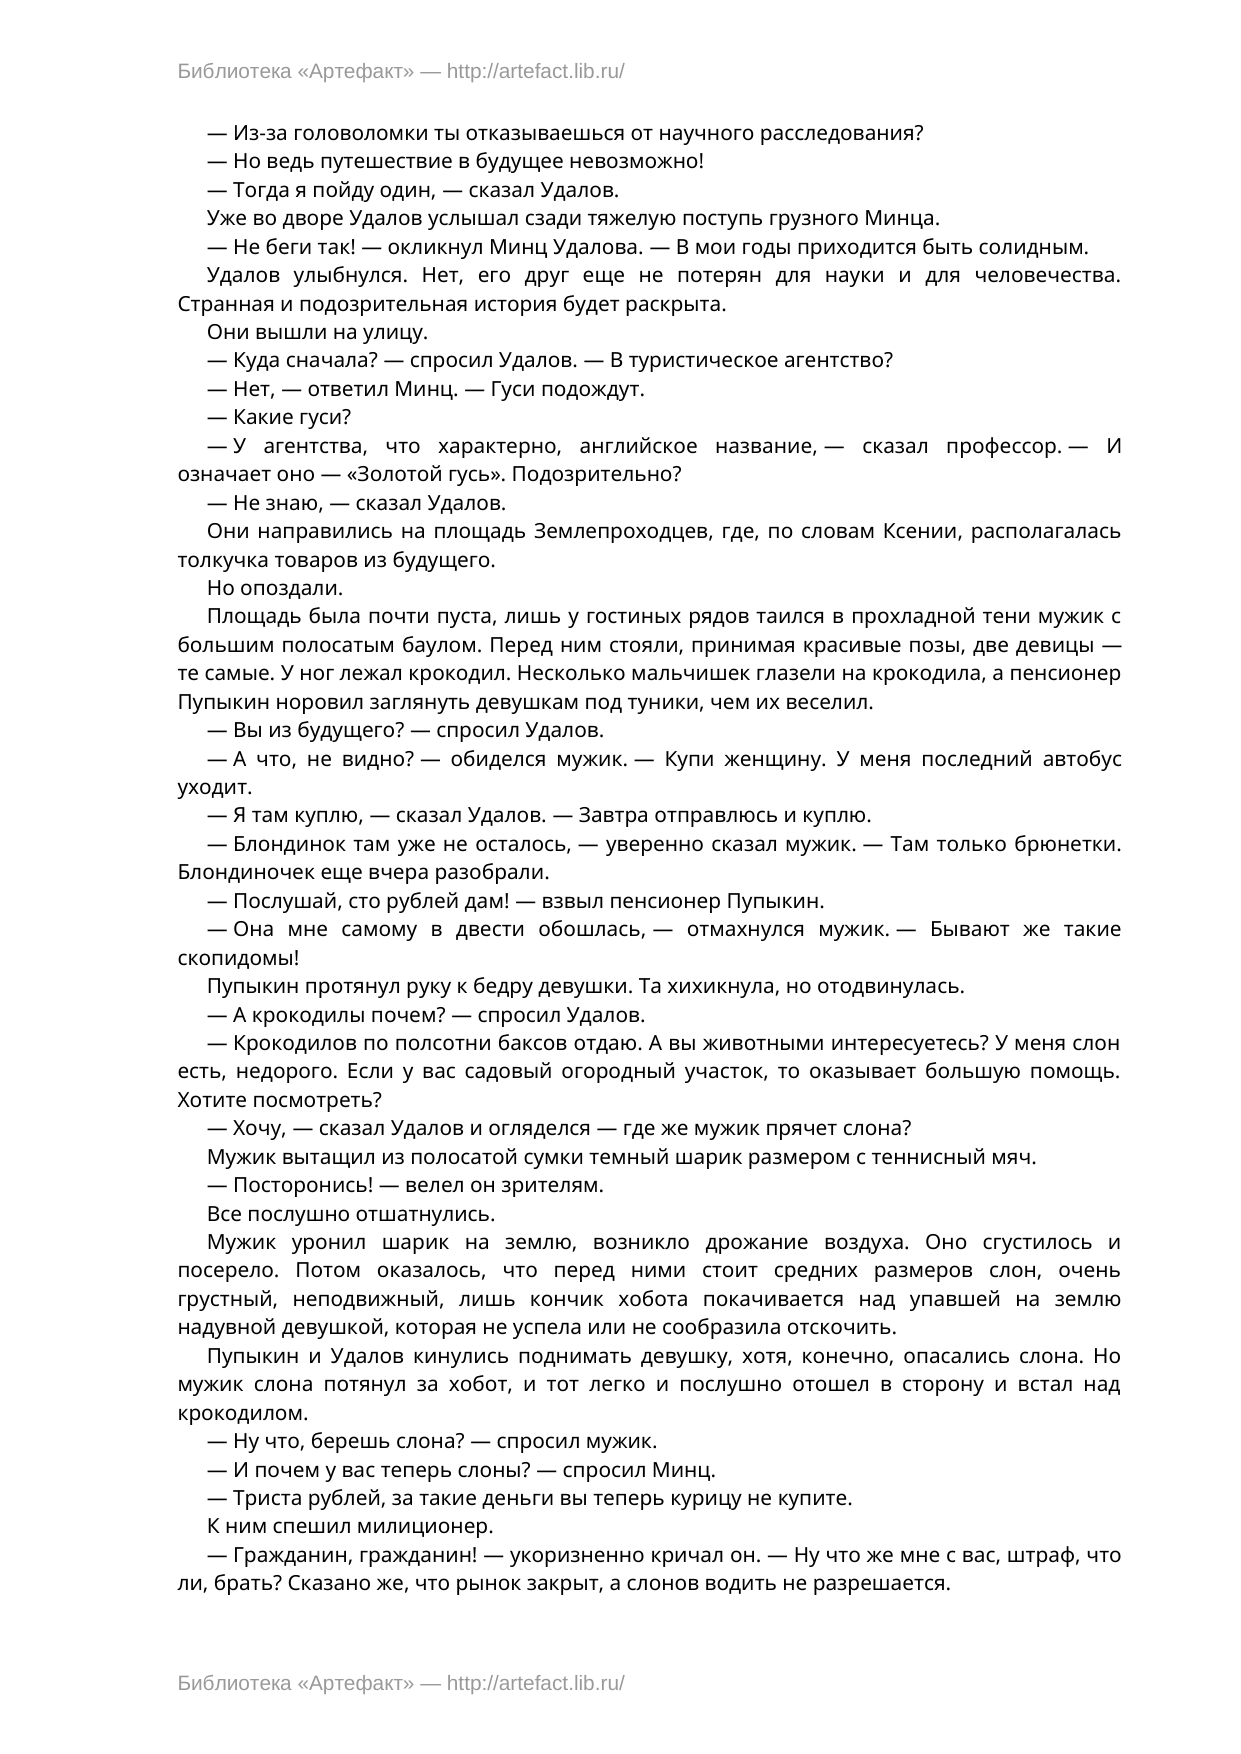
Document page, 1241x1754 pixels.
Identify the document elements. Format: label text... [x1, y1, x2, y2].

text — Но ведь путешествие в будущее невозможно! [177, 147, 1122, 175]
text — Я там куплю, — сказал Удалов. — Завтра отправлюсь и куплю. [177, 801, 1122, 829]
text Уже во дворе Удалов услышал сзади тяжелую поступь грузного Минца. [177, 203, 1122, 232]
text — Не беги так! — окликнул Минц Удалова. — В мои годы приходится быть солидным. [177, 232, 1122, 260]
text — У агентства, что характерно, английское название, — сказал профессор. — И означает оно — «Золотой гусь». Подозрительно? [177, 431, 1122, 488]
text — Гражданин, гражданин! — укоризненно кричал он. — Ну что же мне с вас, штраф, что ли, брать? Сказано же, что рынок закрыт, а слонов водить не разрешается. [177, 1540, 1122, 1597]
text — Ну что, берешь слона? — спросил мужик. [177, 1426, 1122, 1455]
text — И почем у вас теперь слоны? — спросил Минц. [177, 1455, 1122, 1483]
text — Хочу, — сказал Удалов и огляделся — где же мужик прячет слона? [177, 1113, 1122, 1142]
text Все послушно отшатнулись. [177, 1199, 1122, 1227]
text — Нет, — ответил Минц. — Гуси подождут. [177, 374, 1122, 402]
text — А что, не видно? — обиделся мужик. — Купи женщину. У меня последний автобус уходит. [177, 744, 1122, 801]
text — Вы из будущего? — спросил Удалов. [177, 715, 1122, 744]
text Мужик уронил шарик на землю, возникло дрожание воздуха. Оно сгустилось и посерело. Потом оказалось, что перед ними стоит средних размеров слон, очень грустный, неподвижный, лишь кончик хобота покачивается над упавшей на землю надувной девушкой, которая не успела или не сообразила отскочить. [177, 1227, 1122, 1341]
text — Тогда я пойду один, — сказал Удалов. [177, 175, 1122, 203]
text — Из-за головоломки ты отказываешься от научного расследования? [177, 118, 1122, 147]
text — Куда сначала? — спросил Удалов. — В туристическое агентство? [177, 346, 1122, 374]
text Мужик вытащил из полосатой сумки темный шарик размером с теннисный мяч. [177, 1142, 1122, 1170]
text Пупыкин и Удалов кинулись поднимать девушку, хотя, конечно, опасались слона. Но мужик слона потянул за хобот, и тот легко и послушно отошел в сторону и встал над крокодилом. [177, 1341, 1122, 1426]
text — Крокодилов по полсотни баксов отдаю. А вы животными интересуетесь? У меня слон есть, недорого. Если у вас садовый огородный участок, то оказывает большую помощь. Хотите посмотреть? [177, 1028, 1122, 1113]
text Они направились на площадь Землепроходцев, где, по словам Ксении, располагалась толкучка товаров из будущего. [177, 516, 1122, 573]
text — Триста рублей, за такие деньги вы теперь курицу не купите. [177, 1483, 1122, 1512]
text — Какие гуси? [177, 402, 1122, 431]
text — Она мне самому в двести обошлась, — отмахнулся мужик. — Бывают же такие скопидомы! [177, 914, 1122, 971]
text — Послушай, сто рублей дам! — взвыл пенсионер Пупыкин. [177, 886, 1122, 914]
text К ним спешил милиционер. [177, 1512, 1122, 1540]
text Пупыкин протянул руку к бедру девушки. Та хихикнула, но отодвинулась. [177, 971, 1122, 1000]
text Удалов улыбнулся. Нет, его друг еще не потерян для науки и для человечества. Странная и подозрительная история будет раскрыта. [177, 260, 1122, 317]
text — Блондинок там уже не осталось, — уверенно сказал мужик. — Там только брюнетки. Блондиночек еще вчера разобрали. [177, 829, 1122, 886]
text — Посторонись! — велел он зрителям. [177, 1170, 1122, 1199]
text Но опоздали. [177, 573, 1122, 602]
text Они вышли на улицу. [177, 317, 1122, 346]
text — А крокодилы почем? — спросил Удалов. [177, 1000, 1122, 1028]
text — Не знаю, — сказал Удалов. [177, 488, 1122, 516]
text Площадь была почти пуста, лишь у гостиных рядов таился в прохладной тени мужик с большим полосатым баулом. Перед ним стояли, принимая красивые позы, две девицы — те самые. У ног лежал крокодил. Несколько мальчишек глазели на крокодила, а пенсионер Пупыкин норовил заглянуть девушкам под туники, чем их веселил. [177, 602, 1122, 715]
